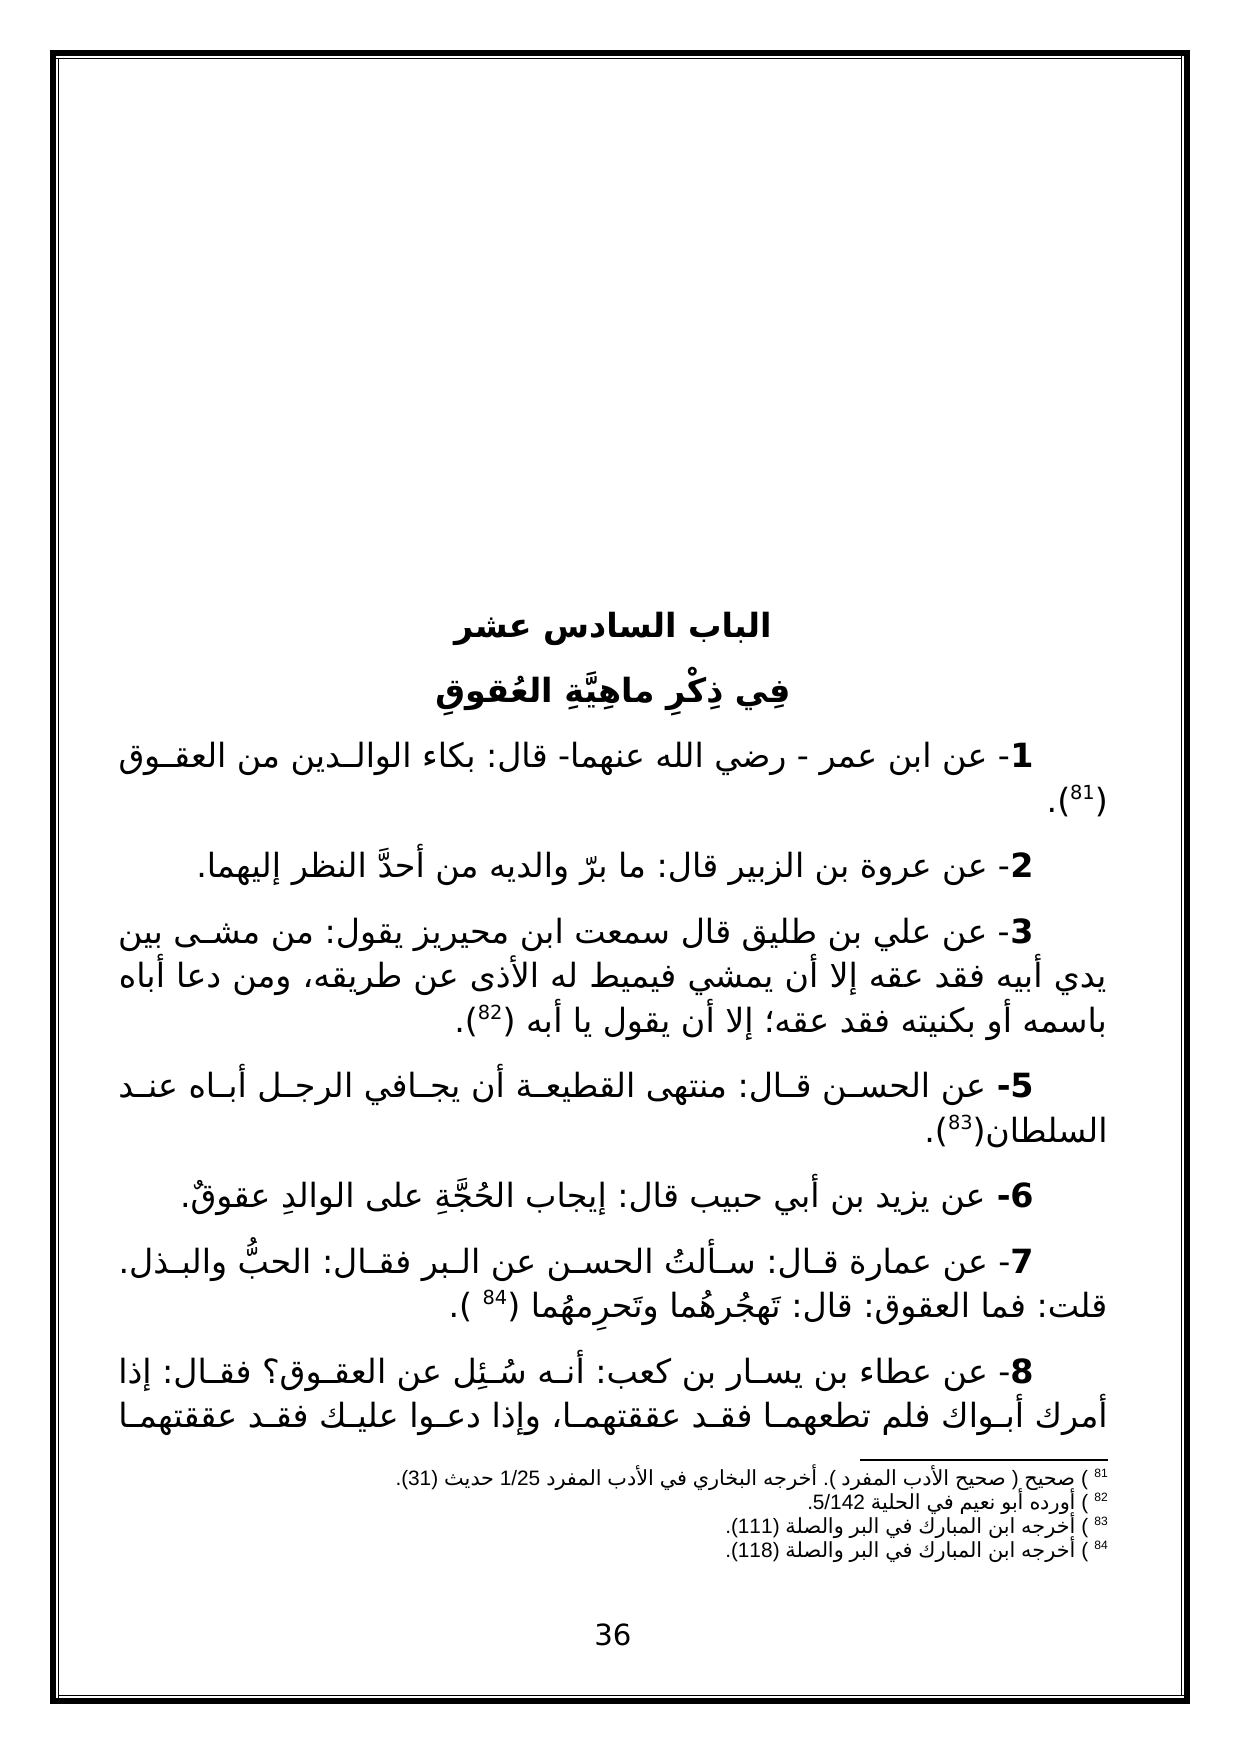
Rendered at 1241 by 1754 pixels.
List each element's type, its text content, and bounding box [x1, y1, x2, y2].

text 1- عن ابن عمر - رضي الله عنهما- قال: بكاء الوالدين من العقوق (). [118, 737, 1107, 820]
text 6- عن يزيد بن أبي حبيب قال: إيجاب الحُجَّةِ على الوالدِ عقوقٌ. [118, 1177, 1107, 1216]
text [118, 1352, 1107, 1436]
text 2- عن عروة بن الزبير قال: ما برّ والديه من أحدَّ النظر إليهما. [118, 847, 1107, 886]
text فِي ذِكْرِ ماهِيَّةِ العُقوقِ [118, 672, 1107, 710]
text الباب السادس عشر [118, 606, 1107, 645]
text 7- عن عمارة قال: سألتُ الحسن عن البر فقال: الحبُّ والبذل. قلت: فما العقوق: قال: تَهجُرهُما وتَحرِمهُما ( ). [118, 1242, 1107, 1326]
text 5- عن الحسن قال: منتهى القطيعة أن يجافي الرجل أباه عند السلطان(). [118, 1067, 1107, 1150]
text 3- عن علي بن طليق قال سمعت ابن محيريز يقول: من مشى بين يدي أبيه فقد عقه إلا أن يمشي فيميط له الأذى عن طريقه، ومن دعا أباه باسمه أو بكنيته فقد عقه؛ إلا أن يقول يا أبه (). [118, 912, 1107, 1040]
